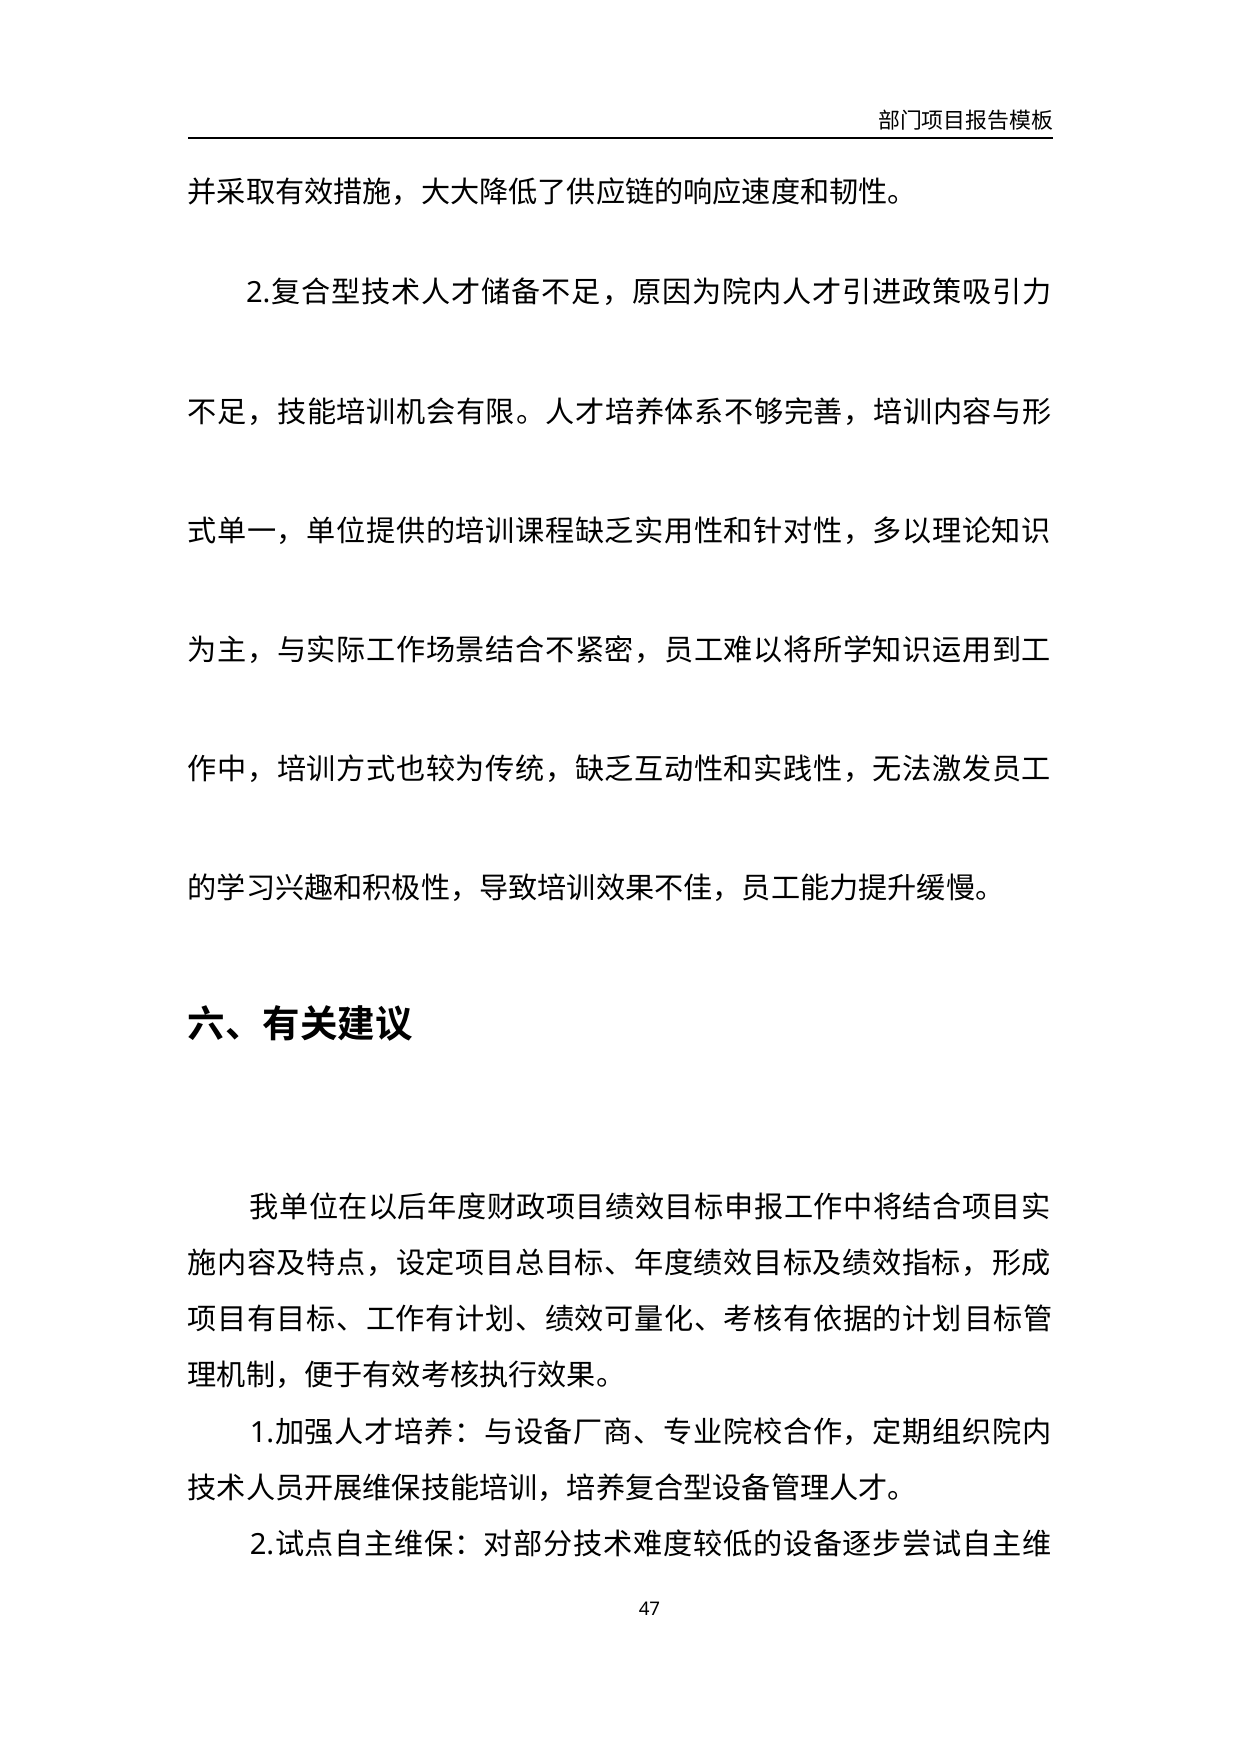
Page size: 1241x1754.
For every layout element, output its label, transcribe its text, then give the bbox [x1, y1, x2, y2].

subtitle 六、有关建议 [187, 982, 1053, 1061]
text 1.加强人才培养：与设备厂商、专业院校合作，定期组织院内技术人员开展维保技能培训，培养复合型设备管理人才。 [187, 1397, 1053, 1509]
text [187, 1509, 1053, 1566]
text 我单位在以后年度财政项目绩效目标申报工作中将结合项目实施内容及特点，设定项目总目标、年度绩效目标及绩效指标，形成项目有目标、工作有计划、绩效可量化、考核有依据的计划目标管理机制，便于有效考核执行效果。 [187, 1172, 1053, 1397]
text 2.复合型技术人才储备不足，原因为院内人才引进政策吸引力不足，技能培训机会有限。人才培养体系不够完善，培训内容与形式单一，单位提供的培训课程缺乏实用性和针对性，多以理论知识为主，与实际工作场景结合不紧密，员工难以将所学知识运用到工作中，培训方式也较为传统，缺乏互动性和实践性，无法激发员工的学习兴趣和积极性，导致培训效果不佳，员工能力提升缓慢。 [187, 251, 1053, 925]
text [187, 150, 1053, 229]
